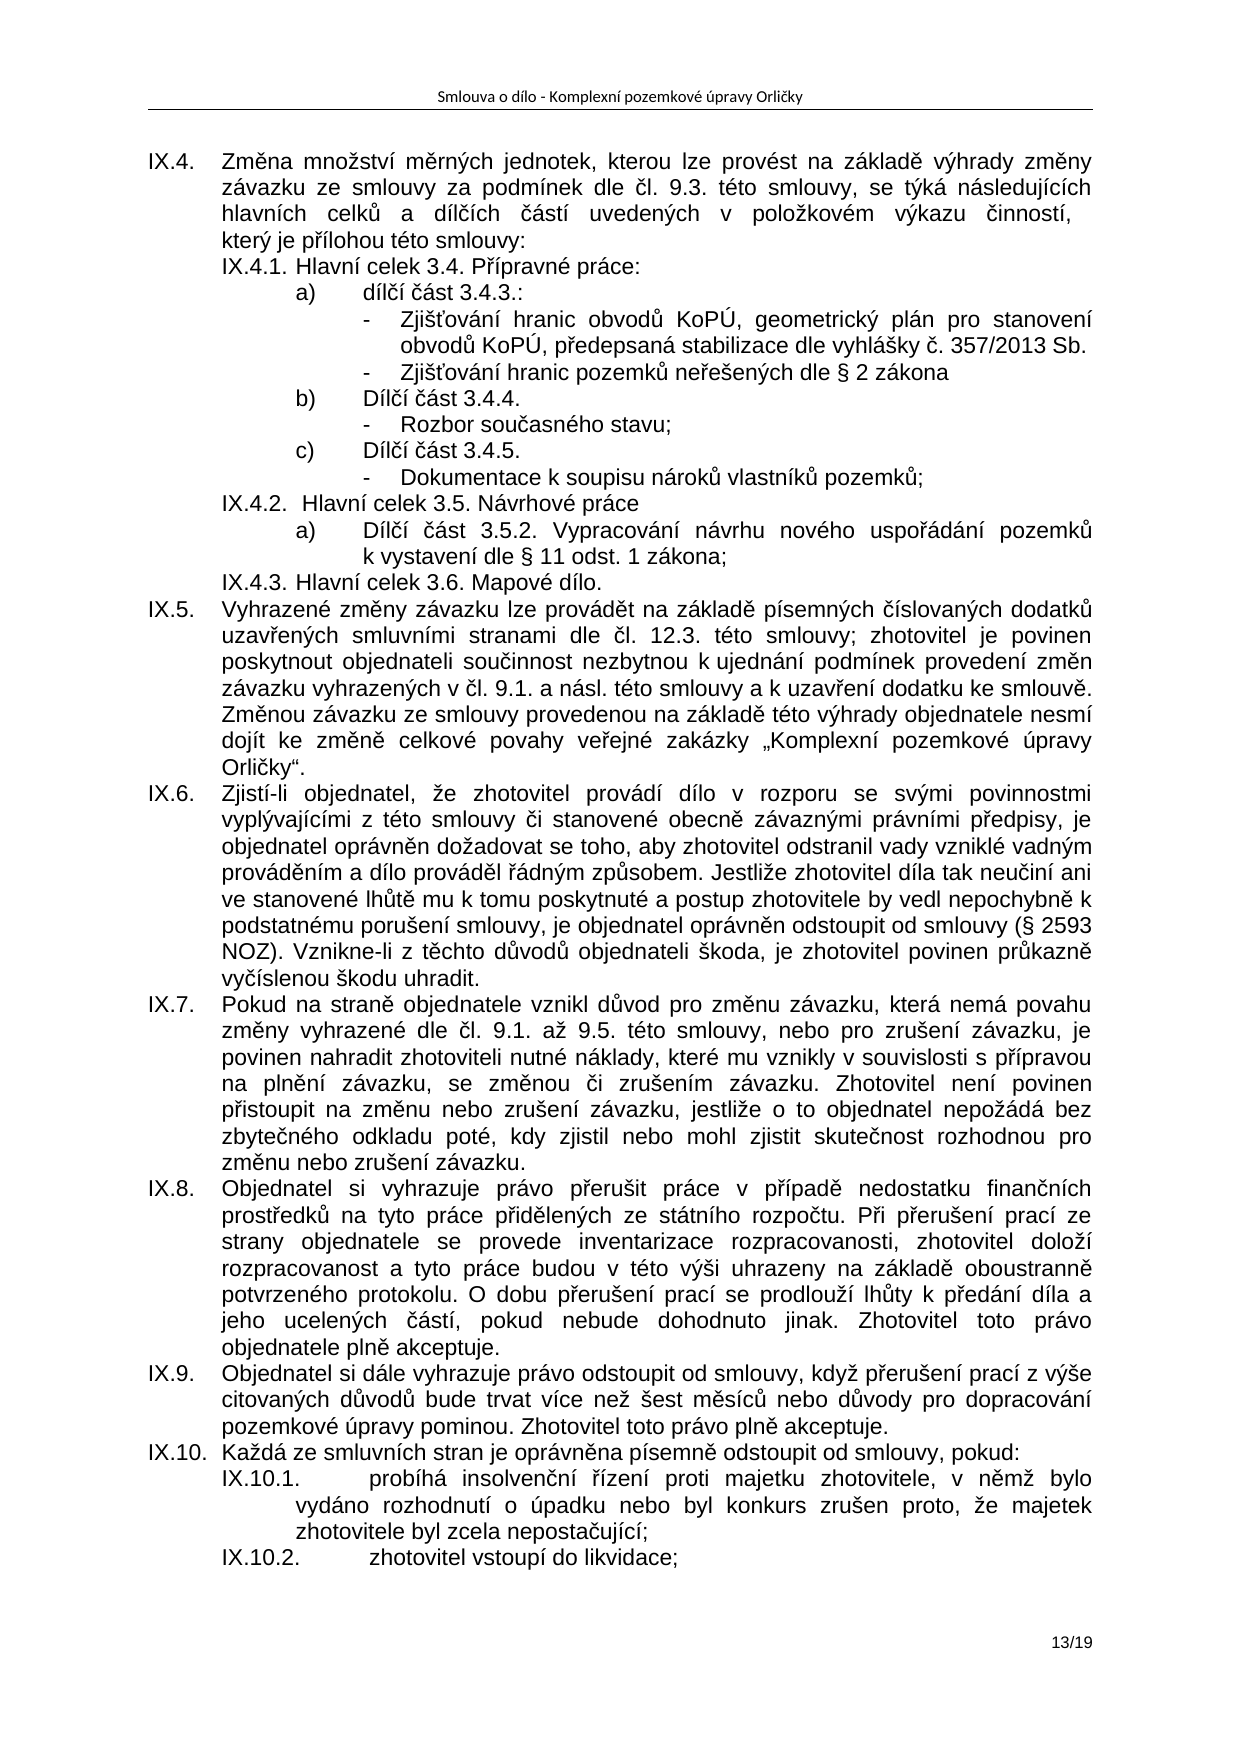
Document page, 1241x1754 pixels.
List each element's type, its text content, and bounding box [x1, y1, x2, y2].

list Dokumentace k soupisu nároků vlastníků pozemků; [363, 464, 1093, 490]
text Hlavní celek 3.5. Návrhové práce [221, 490, 1093, 517]
list Každá ze smluvních stran je oprávněna písemně odstoupit od smlouvy, pokud: [148, 1439, 1093, 1465]
list Pokud na straně objednatele vznikl důvod pro změnu závazku, která nemá povahu změny vyhrazené dle čl. 9.1. až 9.5. této smlouvy, nebo pro zrušení závazku, je povinen nahradit zhotoviteli nutné náklady, které mu vznikly v souvislosti s přípravou na plnění závazku, se změnou či zrušením závazku. Zhotovitel není povinen přistoupit na změnu nebo zrušení závazku, jestliže o to objednatel nepožádá bez zbytečného odkladu poté, kdy zjistil nebo mohl zjistit skutečnost rozhodnou pro změnu nebo zrušení závazku. [148, 991, 1093, 1175]
text Hlavní celek 3.6. Mapové dílo. [221, 569, 1093, 596]
list Zjišťování hranic obvodů KoPÚ, geometrický plán pro stanovení obvodů KoPÚ, předepsaná stabilizace dle vyhlášky č. 357/2013 Sb. [363, 306, 1093, 358]
list Vyhrazené změny závazku lze provádět na základě písemných číslovaných dodatků uzavřených smluvními stranami dle čl. 12.3. této smlouvy; zhotovitel je povinen poskytnout objednateli součinnost nezbytnou k ujednání podmínek provedení změn závazku vyhrazených v čl. 9.1. a násl. této smlouvy a k uzavření dodatku ke smlouvě. Změnou závazku ze smlouvy provedenou na základě této výhrady objednatele nesmí dojít ke změně celkové povahy veřejné zakázky „Komplexní pozemkové úpravy Orličky“. [148, 596, 1093, 780]
text probíhá insolvenční řízení proti majetku zhotovitele, v němž bylo vydáno rozhodnutí o úpadku nebo byl konkurs zrušen proto, že majetek zhotovitele byl zcela nepostačující; [221, 1465, 1093, 1544]
list Rozbor současného stavu; [363, 411, 1093, 437]
text Dílčí část 3.5.2. Vypracování návrhu nového uspořádání pozemků k vystavení dle § 11 odst. 1 zákona; [295, 517, 1093, 569]
text Dílčí část 3.4.4. [295, 385, 1093, 411]
text Hlavní celek 3.4. Přípravné práce: [221, 253, 1093, 279]
list Změna množství měrných jednotek, kterou lze provést na základě výhrady změny závazku ze smlouvy za podmínek dle čl. 9.3. této smlouvy, se týká následujících hlavních celků a dílčích částí uvedených v položkovém výkazu činností, který je přílohou této smlouvy: [148, 148, 1093, 253]
text zhotovitel vstoupí do likvidace; [221, 1544, 1093, 1571]
text dílčí část 3.4.3.: [295, 279, 1093, 306]
list Objednatel si dále vyhrazuje právo odstoupit od smlouvy, když přerušení prací z výše citovaných důvodů bude trvat více než šest měsíců nebo důvody pro dopracování pozemkové úpravy pominou. Zhotovitel toto právo plně akceptuje. [148, 1360, 1093, 1439]
list Zjišťování hranic pozemků neřešených dle § 2 zákona [363, 358, 1093, 385]
list Objednatel si vyhrazuje právo přerušit práce v případě nedostatku finančních prostředků na tyto práce přidělených ze státního rozpočtu. Při přerušení prací ze strany objednatele se provede inventarizace rozpracovanosti, zhotovitel doloží rozpracovanost a tyto práce budou v této výši uhrazeny na základě oboustranně potvrzeného protokolu. O dobu přerušení prací se prodlouží lhůty k předání díla a jeho ucelených částí, pokud nebude dohodnuto jinak. Zhotovitel toto právo objednatele plně akceptuje. [148, 1175, 1093, 1360]
list Zjistí-li objednatel, že zhotovitel provádí dílo v rozporu se svými povinnostmi vyplývajícími z této smlouvy či stanovené obecně závaznými právními předpisy, je objednatel oprávněn dožadovat se toho, aby zhotovitel odstranil vady vzniklé vadným prováděním a dílo prováděl řádným způsobem. Jestliže zhotovitel díla tak neučiní ani ve stanovené lhůtě mu k tomu poskytnuté a postup zhotovitele by vedl nepochybně k podstatnému porušení smlouvy, je objednatel oprávněn odstoupit od smlouvy (§ 2593 NOZ). Vznikne-li z těchto důvodů objednateli škoda, je zhotovitel povinen průkazně vyčíslenou škodu uhradit. [148, 780, 1093, 991]
text Dílčí část 3.4.5. [295, 437, 1093, 464]
